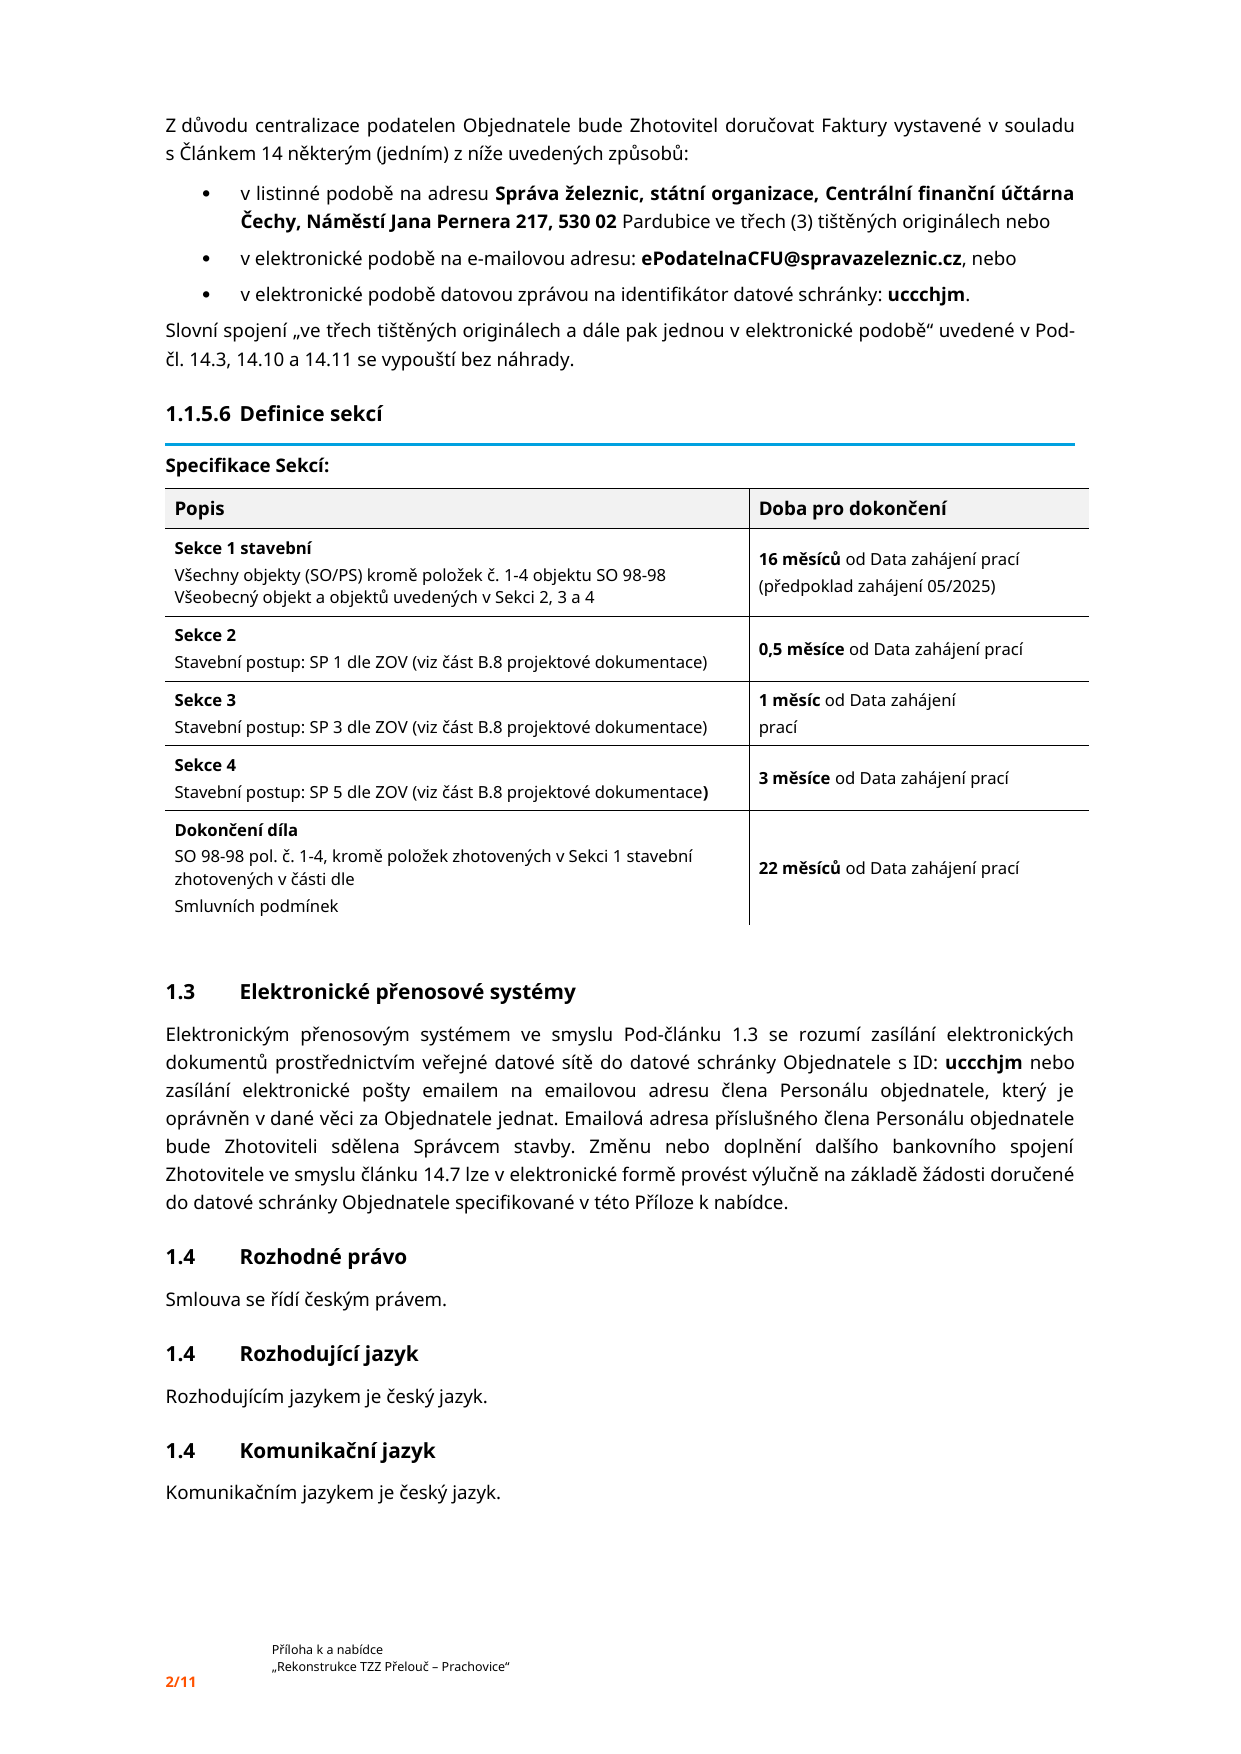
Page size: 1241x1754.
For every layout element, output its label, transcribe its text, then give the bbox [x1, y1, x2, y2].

text v elektronické podobě datovou zprávou na identifikátor datové schránky: uccchjm. [203, 281, 1075, 307]
text 1.4 Rozhodující jazyk [165, 1339, 1075, 1368]
table_cell 1 měsíc od Data zahájení prací [750, 682, 1089, 745]
text Specifikace Sekcí: [165, 446, 1075, 477]
text Rozhodujícím jazykem je český jazyk. [165, 1383, 1075, 1408]
text Komunikačním jazykem je český jazyk. [165, 1480, 1075, 1505]
table_header Doba pro dokončení [750, 489, 1089, 528]
table_cell 16 měsíců od Data zahájení prací (předpoklad zahájení 05/2025) [750, 529, 1089, 616]
table_cell 0,5 měsíce od Data zahájení prací [750, 617, 1089, 681]
text Z důvodu centralizace podatelen Objednatele bude Zhotovitel doručovat Faktury vystavené v souladu s Článkem 14 některým (jedním) z níže uvedených způsobů: [165, 112, 1075, 166]
table_cell Dokončení díla SO 98-98 pol. č. 1-4, kromě položek zhotovených v Sekci 1 stavební zhotovených v části dle Smluvních podmínek [165, 811, 749, 924]
text v listinné podobě na adresu Správa železnic, státní organizace, Centrální finanční účtárna Čechy, Náměstí Jana Pernera 217, 530 02 Pardubice ve třech (3) tištěných originálech nebo [203, 181, 1075, 234]
table_cell Sekce 4 Stavební postup: SP 5 dle ZOV (viz část B.8 projektové dokumentace) [165, 746, 749, 810]
table_header Popis [165, 489, 749, 528]
table_cell Sekce 3 Stavební postup: SP 3 dle ZOV (viz část B.8 projektové dokumentace) [165, 682, 749, 745]
text 1.4 Komunikační jazyk [165, 1436, 1075, 1464]
table_cell 22 měsíců od Data zahájení prací [750, 811, 1089, 924]
text 1.1.5.6 Definice sekcí [165, 399, 1075, 427]
table_cell Sekce 1 stavební Všechny objekty (SO/PS) kromě položek č. 1-4 objektu SO 98-98 Všeobecný objekt a objektů uvedených v Sekci 2, 3 a 4 [165, 529, 749, 616]
list Slovní spojení „ve třech tištěných originálech a dále pak jednou v elektronické podobě“ uvedené v Pod-čl. 14.3, 14.10 a 14.11 se vypouští bez náhrady. [165, 318, 1075, 371]
text 1.3 Elektronické přenosové systémy [165, 977, 1075, 1006]
text Elektronickým přenosovým systémem ve smyslu Pod-článku 1.3 se rozumí zasílání elektronických dokumentů prostřednictvím veřejné datové sítě do datové schránky Objednatele s ID: uccchjm nebo zasílání elektronické pošty emailem na emailovou adresu člena Personálu objednatele, který je oprávněn v dané věci za Objednatele jednat. Emailová adresa příslušného člena Personálu objednatele bude Zhotoviteli sdělena Správcem stavby. Změnu nebo doplnění dalšího bankovního spojení Zhotovitele ve smyslu článku 14.7 lze v elektronické formě provést výlučně na základě žádosti doručené do datové schránky Objednatele specifikované v této Příloze k nabídce. [165, 1021, 1075, 1215]
table_cell 3 měsíce od Data zahájení prací [750, 746, 1089, 810]
text v elektronické podobě na e-mailovou adresu: ePodatelnaCFU@spravazeleznic.cz, nebo [203, 245, 1075, 271]
table_cell Sekce 2 Stavební postup: SP 1 dle ZOV (viz část B.8 projektové dokumentace) [165, 617, 749, 681]
text Smlouva se řídí českým právem. [165, 1286, 1075, 1312]
text 1.4 Rozhodné právo [165, 1242, 1075, 1271]
